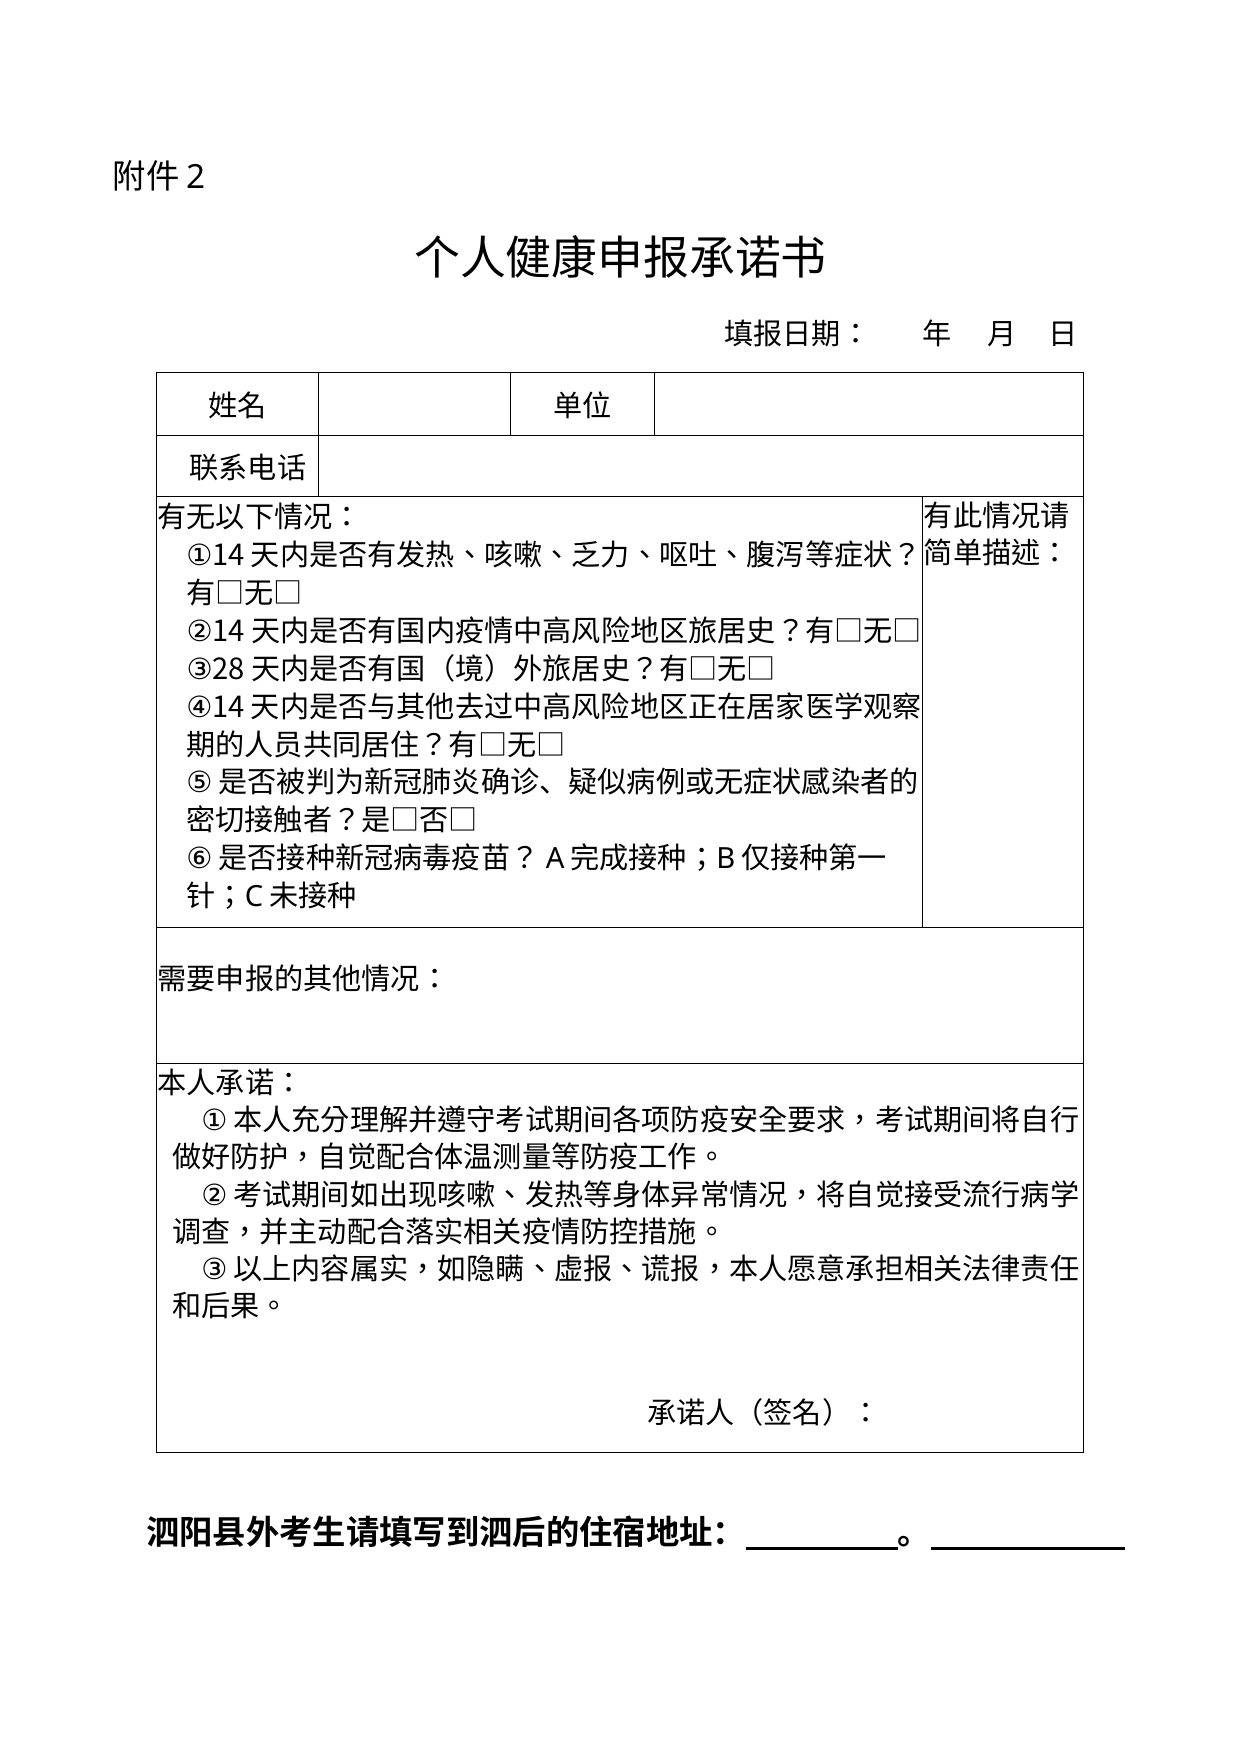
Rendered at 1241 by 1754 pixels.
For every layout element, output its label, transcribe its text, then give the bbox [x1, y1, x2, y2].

subtitle 附件2 [112, 150, 1128, 198]
table_cell 有无以下情况： ①14天内是否有发热、咳嗽、乏力、呕吐、腹泻等症状？有□无□ ②14天内是否有国内疫情中高风险地区旅居史？有□无□ ③28天内是否有国（境）外旅居史？有□无□ ④14天内是否与其他去过中高风险地区正在居家医学观察期的人员共同居住？有□无□ ⑤是否被判为新冠肺炎确诊、疑似病例或无症状感染者的密切接触者？是□否□ ⑥是否接种新冠病毒疫苗？ A完成接种；B仅接种第一针；C未接种 [157, 497, 922, 927]
table_cell 需要申报的其他情况： [157, 928, 1083, 1063]
subtitle 个人健康申报承诺书 [112, 221, 1128, 288]
table_cell 本人承诺： ①本人充分理解并遵守考试期间各项防疫安全要求，考试期间将自行做好防护，自觉配合体温测量等防疫工作。 ②考试期间如出现咳嗽、发热等身体异常情况，将自觉接受流行病学调查，并主动配合落实相关疫情防控措施。 ③以上内容属实，如隐瞒、虚报、谎报，本人愿意承担相关法律责任和后果。 承诺人（签名）： [157, 1064, 1083, 1452]
text 填报日期： 年 月 日 [112, 311, 1078, 353]
text 泗阳县外考生请填写到泗后的住宿地址： 。 [112, 1506, 1128, 1554]
table_header 姓名 [157, 373, 318, 435]
table_header [655, 373, 1083, 435]
table_header 单位 [511, 373, 654, 435]
table_cell 联系电话 [157, 436, 318, 496]
table_header [319, 373, 510, 435]
table_cell 有此情况请 简单描述： [923, 497, 1083, 927]
table_cell [319, 436, 1083, 496]
